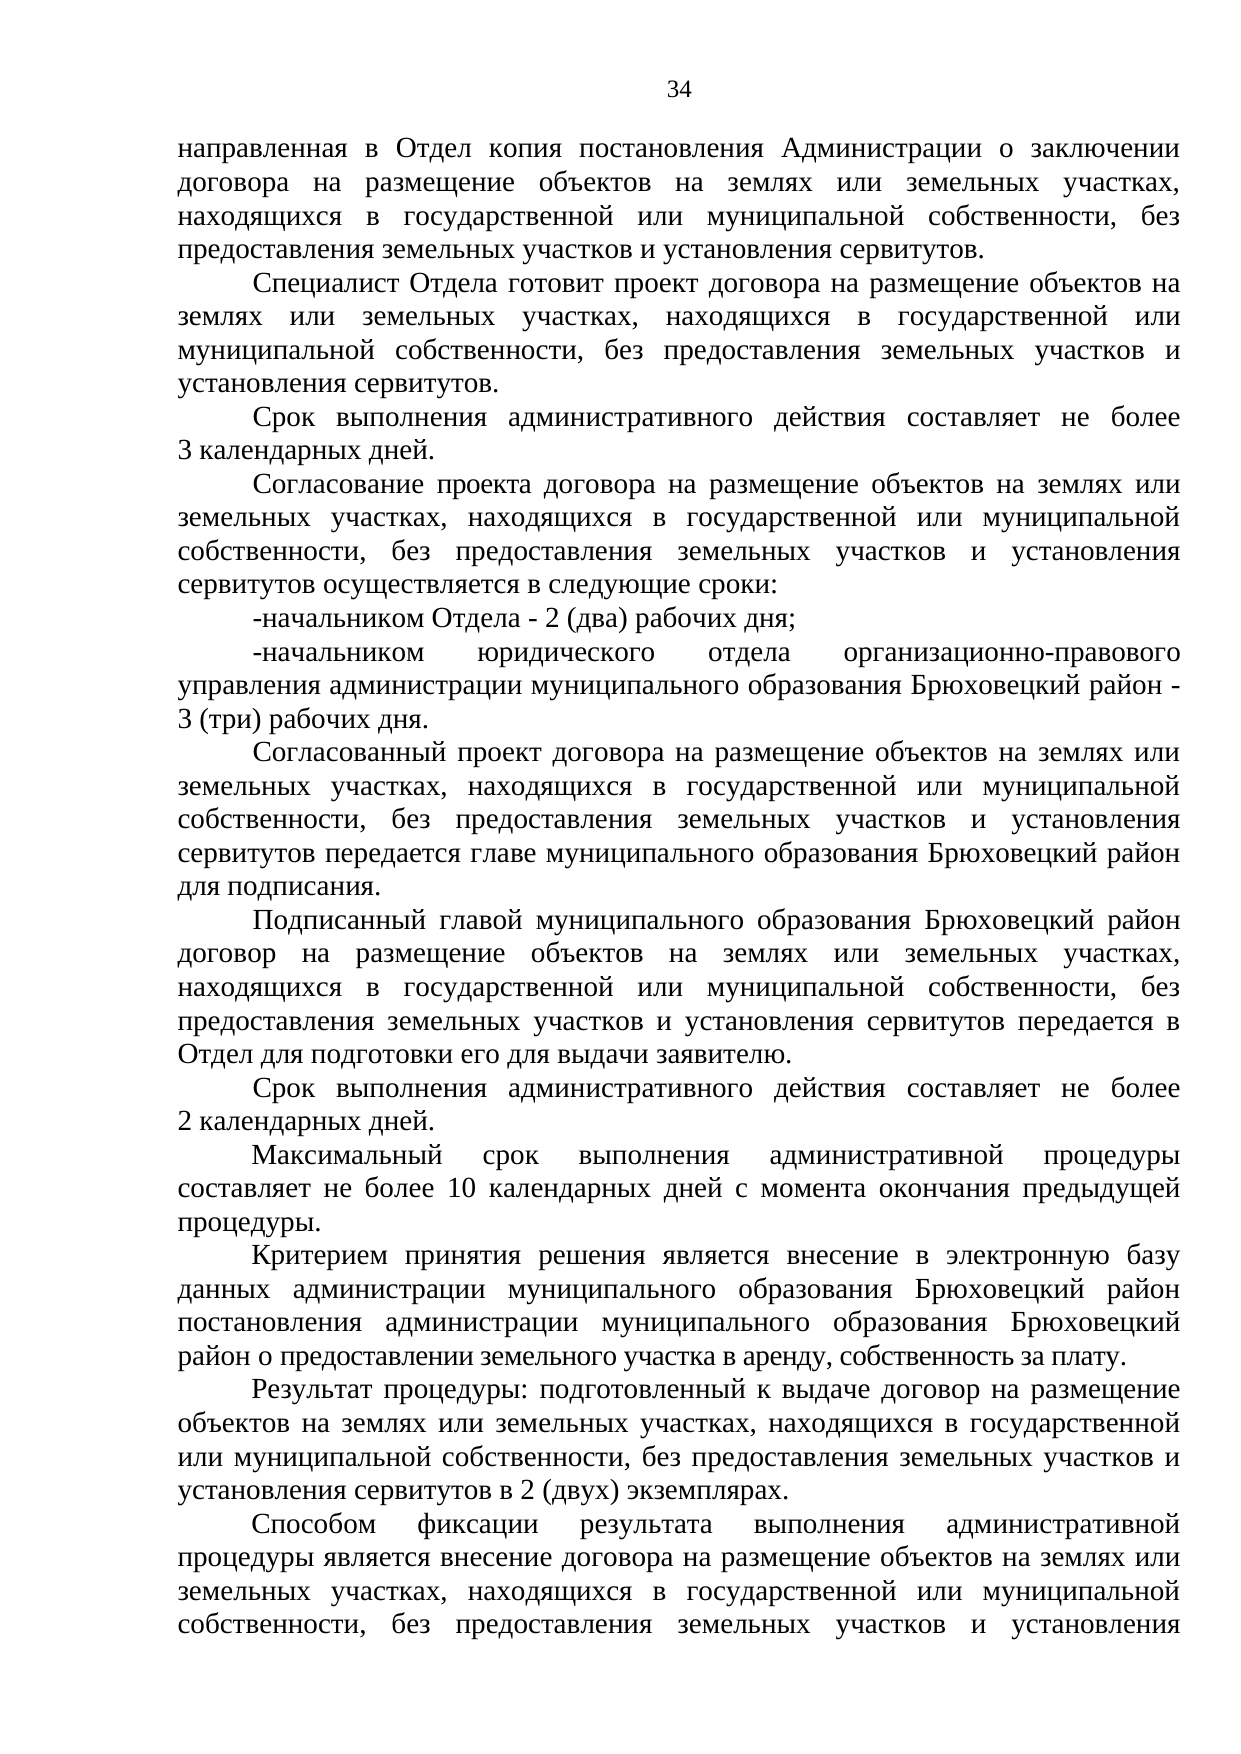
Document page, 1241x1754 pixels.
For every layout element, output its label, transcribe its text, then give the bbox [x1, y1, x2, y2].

text Срок выполнения административного действия составляет не более 3 календарных дней. [177, 399, 1181, 466]
text Максимальный срок выполнения административной процедуры составляет не более 10 календарных дней с момента окончания предыдущей процедуры. [177, 1137, 1181, 1237]
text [177, 131, 1181, 265]
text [177, 1506, 1181, 1640]
text Критерием принятия решения является внесение в электронную базу данных администрации муниципального образования Брюховецкий район постановления администрации муниципального образования Брюховецкий район о предоставлении земельного участка в аренду, собственность за плату. [177, 1237, 1181, 1372]
text Специалист Отдела готовит проект договора на размещение объектов на землях или земельных участках, находящихся в государственной или муниципальной собственности, без предоставления земельных участков и установления сервитутов. [177, 265, 1181, 399]
text Согласование проекта договора на размещение объектов на землях или земельных участках, находящихся в государственной или муниципальной собственности, без предоставления земельных участков и установления сервитутов осуществляется в следующие сроки: [177, 466, 1181, 600]
text Подписанный главой муниципального образования Брюховецкий район договор на размещение объектов на землях или земельных участках, находящихся в государственной или муниципальной собственности, без предоставления земельных участков и установления сервитутов передается в Отдел для подготовки его для выдачи заявителю. [177, 902, 1181, 1070]
text Согласованный проект договора на размещение объектов на землях или земельных участках, находящихся в государственной или муниципальной собственности, без предоставления земельных участков и установления сервитутов передается главе муниципального образования Брюховецкий район для подписания. [177, 734, 1181, 902]
text Срок выполнения административного действия составляет не более 2 календарных дней. [177, 1070, 1181, 1137]
text -начальником Отдела - 2 (два) рабочих дня; [177, 600, 1181, 634]
text -начальником юридического отдела организационно-правового управления администрации муниципального образования Брюховецкий район - 3 (три) рабочих дня. [177, 634, 1181, 734]
text Результат процедуры: подготовленный к выдаче договор на размещение объектов на землях или земельных участках, находящихся в государственной или муниципальной собственности, без предоставления земельных участков и установления сервитутов в 2 (двух) экземплярах. [177, 1372, 1181, 1506]
